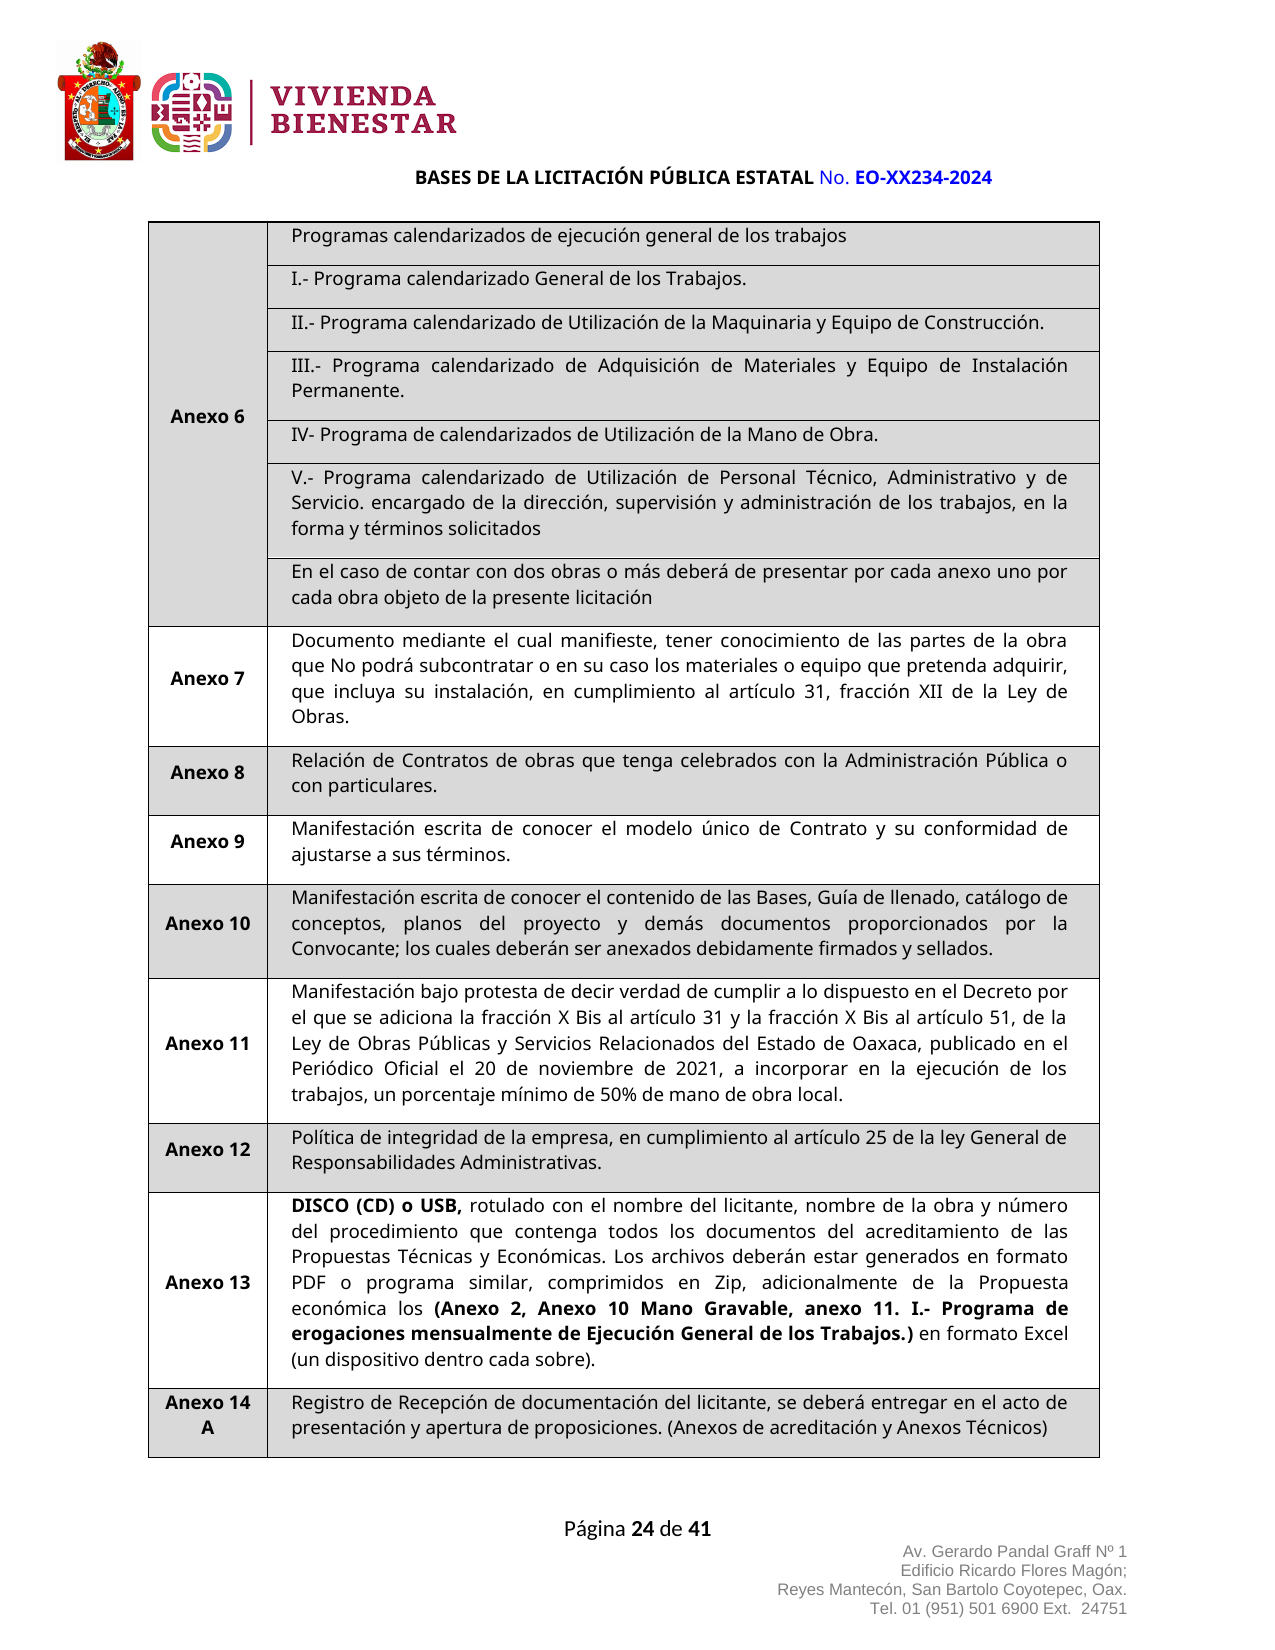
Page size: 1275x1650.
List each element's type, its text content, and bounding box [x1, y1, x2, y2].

table_cell Anexo 11 [149, 979, 267, 1123]
table_cell DISCO (CD) o USB, rotulado con el nombre del licitante, nombre de la obra y número del procedimiento que contenga todos los documentos del acreditamiento de las Propuestas Técnicas y Económicas. Los archivos deberán estar generados en formato PDF o programa similar, comprimidos en Zip, adicionalmente de la Propuesta económica los (Anexo 2, Anexo 10 Mano Gravable, anexo 11. I.- Programa de erogaciones mensualmente de Ejecución General de los Trabajos.) en formato Excel (un dispositivo dentro cada sobre). [268, 1193, 1099, 1388]
table_cell En el caso de contar con dos obras o más deberá de presentar por cada anexo uno por cada obra objeto de la presente licitación [268, 559, 1099, 626]
table_cell V.- Programa calendarizado de Utilización de Personal Técnico, Administrativo y de Servicio. encargado de la dirección, supervisión y administración de los trabajos, en la forma y términos solicitados [268, 464, 1099, 557]
table_cell Manifestación escrita de conocer el contenido de las Bases, Guía de llenado, catálogo de conceptos, planos del proyecto y demás documentos proporcionados por la Convocante; los cuales deberán ser anexados debidamente firmados y sellados. [268, 885, 1099, 978]
table_cell Anexo 13 [149, 1193, 267, 1388]
picture [55, 41, 143, 163]
table_cell Relación de Contratos de obras que tenga celebrados con la Administración Pública o con particulares. [268, 747, 1099, 815]
table_cell Anexo 10 [149, 885, 267, 978]
table_cell Política de integridad de la empresa, en cumplimiento al artículo 25 de la ley General de Responsabilidades Administrativas. [268, 1124, 1099, 1192]
picture [147, 64, 473, 161]
table_cell Anexo 6 [149, 223, 267, 626]
table_cell Anexo 9 [149, 816, 267, 883]
table_cell I.- Programa calendarizado General de los Trabajos. [268, 266, 1099, 308]
table_cell Manifestación bajo protesta de decir verdad de cumplir a lo dispuesto en el Decreto por el que se adiciona la fracción X Bis al artículo 31 y la fracción X Bis al artículo 51, de la Ley de Obras Públicas y Servicios Relacionados del Estado de Oaxaca, publicado en el Periódico Oficial el 20 de noviembre de 2021, a incorporar en la ejecución de los trabajos, un porcentaje mínimo de 50% de mano de obra local. [268, 979, 1099, 1123]
table_cell Programas calendarizados de ejecución general de los trabajos [268, 223, 1099, 265]
table_cell II.- Programa calendarizado de Utilización de la Maquinaria y Equipo de Construcción. [268, 309, 1099, 351]
table_cell Anexo 14 A [149, 1389, 267, 1457]
table_cell IV- Programa de calendarizados de Utilización de la Mano de Obra. [268, 421, 1099, 463]
table_cell Manifestación escrita de conocer el modelo único de Contrato y su conformidad de ajustarse a sus términos. [268, 816, 1099, 883]
table_cell III.- Programa calendarizado de Adquisición de Materiales y Equipo de Instalación Permanente. [268, 352, 1099, 420]
table_cell Anexo 12 [149, 1124, 267, 1192]
table_cell Anexo 8 [149, 747, 267, 815]
table_cell Anexo 7 [149, 627, 267, 746]
table_cell Documento mediante el cual manifieste, tener conocimiento de las partes de la obra que No podrá subcontratar o en su caso los materiales o equipo que pretenda adquirir, que incluya su instalación, en cumplimiento al artículo 31, fracción XII de la Ley de Obras. [268, 627, 1099, 746]
table_cell Registro de Recepción de documentación del licitante, se deberá entregar en el acto de presentación y apertura de proposiciones. (Anexos de acreditación y Anexos Técnicos) [268, 1389, 1099, 1457]
